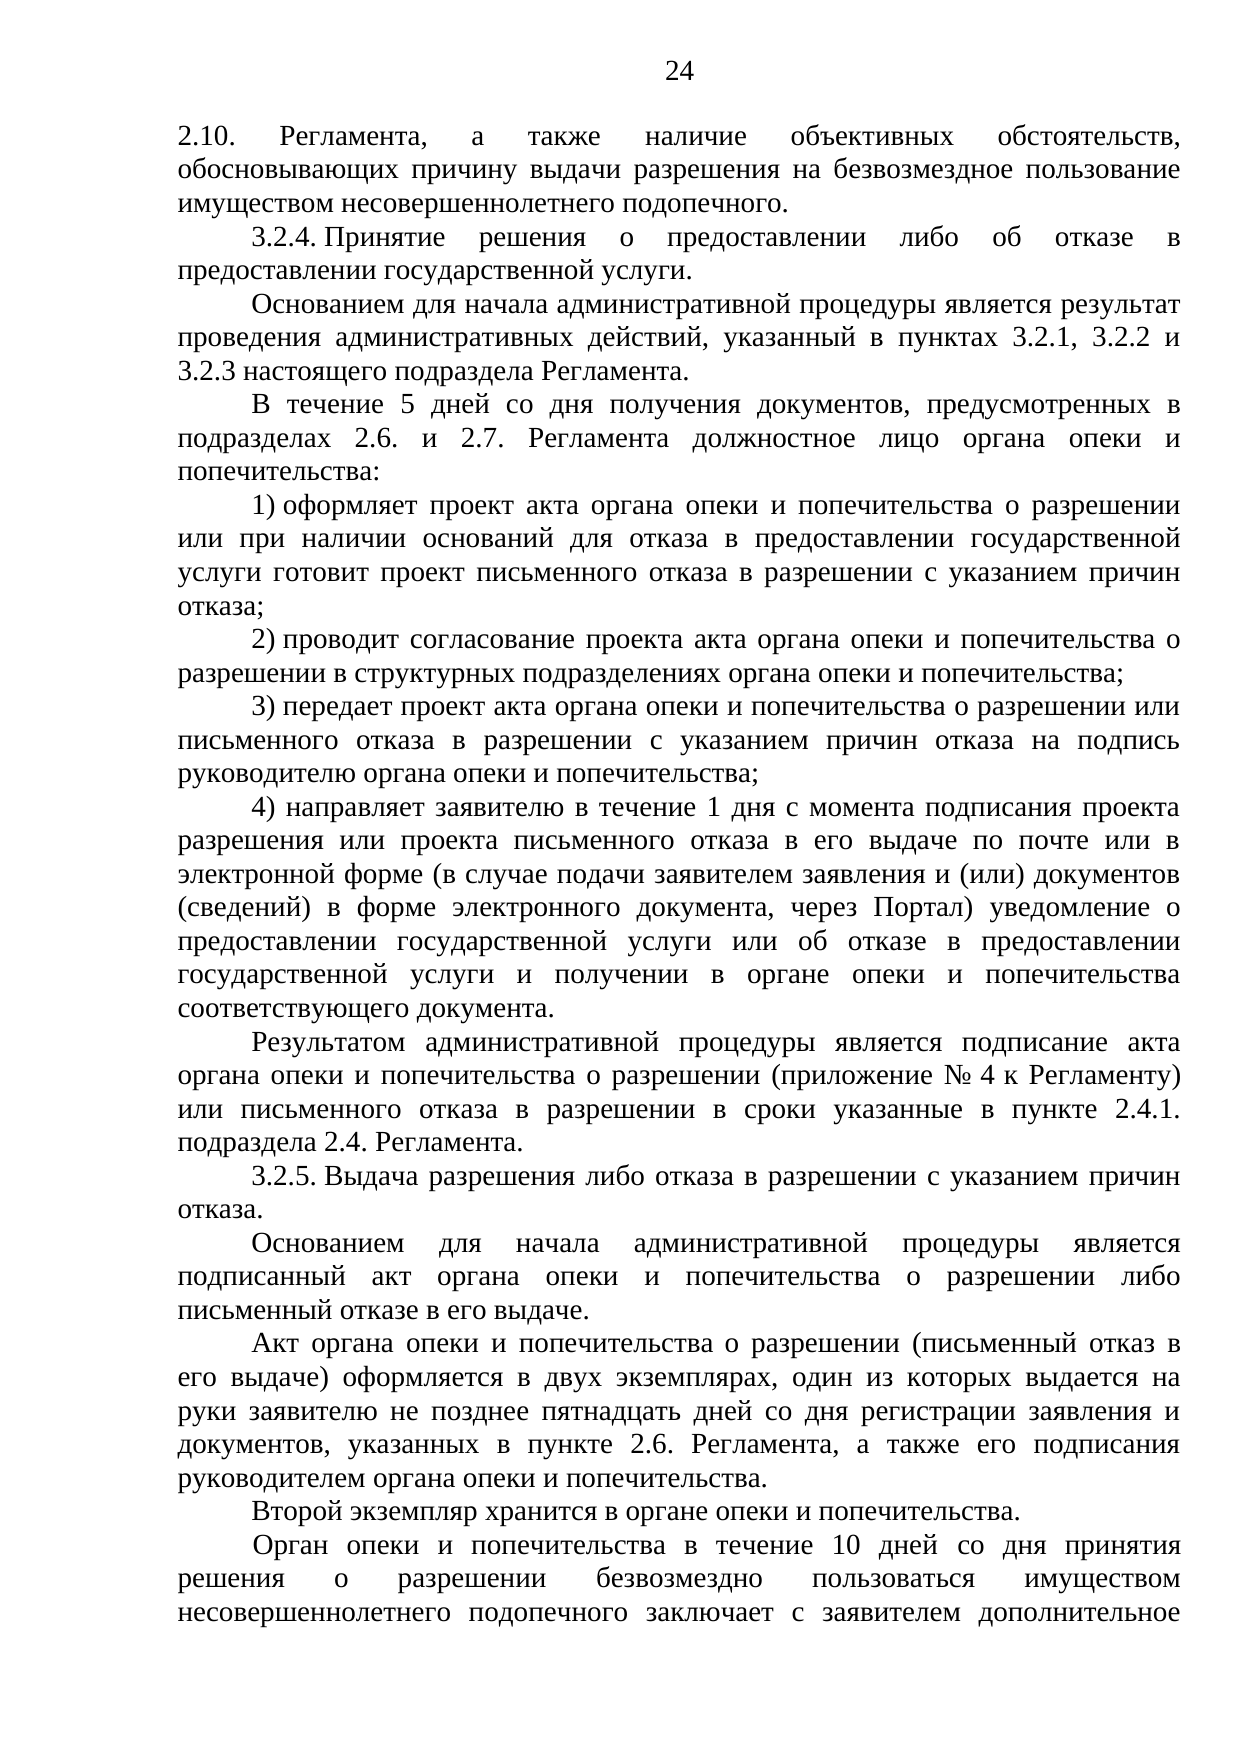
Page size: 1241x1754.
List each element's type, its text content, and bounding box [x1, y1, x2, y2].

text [177, 118, 1181, 219]
text 3.2.4. Принятие решения о предоставлении либо об отказе в предоставлении государственной услуги. [177, 219, 1181, 286]
text Акт органа опеки и попечительства о разрешении (письменный отказ в его выдаче) оформляется в двух экземплярах, один из которых выдается на руки заявителю не позднее пятнадцать дней со дня регистрации заявления и документов, указанных в пункте 2.6. Регламента, а также его подписания руководителем органа опеки и попечительства. [177, 1326, 1181, 1493]
text Второй экземпляр хранится в органе опеки и попечительства. [177, 1493, 1181, 1527]
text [177, 1527, 1181, 1627]
text Основанием для начала административной процедуры является подписанный акт органа опеки и попечительства о разрешении либо письменный отказе в его выдаче. [177, 1225, 1181, 1326]
text 2) проводит согласование проекта акта органа опеки и попечительства о разрешении в структурных подразделениях органа опеки и попечительства; [177, 621, 1181, 688]
text 4) направляет заявителю в течение 1 дня с момента подписания проекта разрешения или проекта письменного отказа в его выдаче по почте или в электронной форме (в случае подачи заявителем заявления и (или) документов (сведений) в форме электронного документа, через Портал) уведомление о предоставлении государственной услуги или об отказе в предоставлении государственной услуги и получении в органе опеки и попечительства соответствующего документа. [177, 789, 1181, 1024]
text 3) передает проект акта органа опеки и попечительства о разрешении или письменного отказа в разрешении с указанием причин отказа на подпись руководителю органа опеки и попечительства; [177, 688, 1181, 789]
text Основанием для начала административной процедуры является результат проведения административных действий, указанный в пунктах 3.2.1, 3.2.2 и 3.2.3 настоящего подраздела Регламента. [177, 286, 1181, 386]
text В течение 5 дней со дня получения документов, предусмотренных в подразделах 2.6. и 2.7. Регламента должностное лицо органа опеки и попечительства: [177, 386, 1181, 487]
text 3.2.5. Выдача разрешения либо отказа в разрешении с указанием причин отказа. [177, 1158, 1181, 1225]
text Результатом административной процедуры является подписание акта органа опеки и попечительства о разрешении (приложение № 4 к Регламенту) или письменного отказа в разрешении в сроки указанные в пункте 2.4.1. подраздела 2.4. Регламента. [177, 1024, 1181, 1158]
text 1) оформляет проект акта органа опеки и попечительства о разрешении или при наличии оснований для отказа в предоставлении государственной услуги готовит проект письменного отказа в разрешении с указанием причин отказа; [177, 487, 1181, 621]
